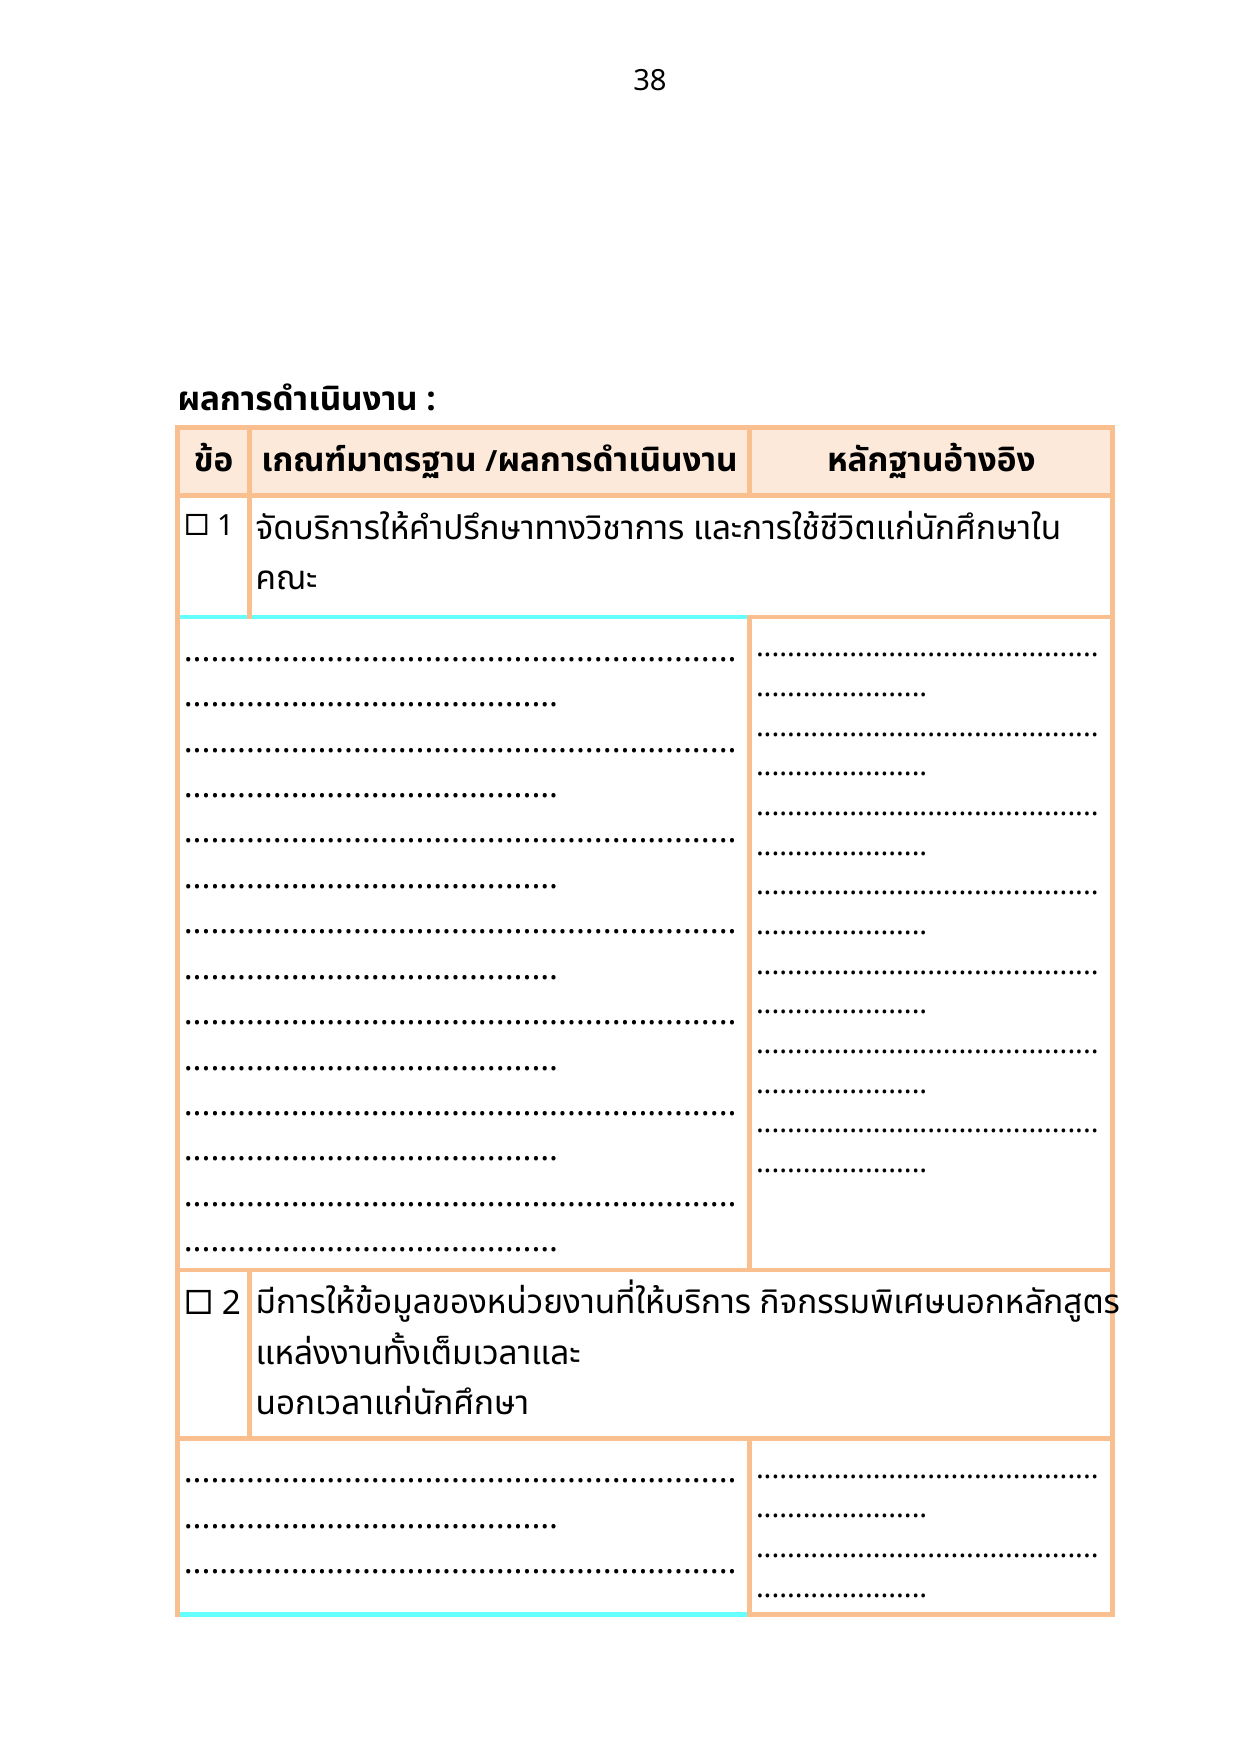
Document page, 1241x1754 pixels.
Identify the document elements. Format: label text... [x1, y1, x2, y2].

table_header เกณฑ์มาตรฐาน /ผลการดำเนินงาน [252, 430, 747, 493]
table_header หลักฐานอ้างอิง [752, 430, 1110, 493]
table_cell 1 [180, 498, 247, 614]
table_cell 2 [180, 1272, 247, 1436]
table_header ข้อ [180, 430, 247, 493]
table_cell มีการให้ข้อมูลของหน่วยงานที่ให้บริการ กิจกรรมพิเศษนอกหลักสูตร แหล่งงานทั้งเต็มเวลาและ นอกเวลาแก่นักศึกษา [252, 1272, 1110, 1436]
text ผลการดำเนินงาน : [177, 375, 1122, 425]
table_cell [752, 1441, 1110, 1612]
table_cell ........................................................................................................ ........................................................................................................ ........................................................................................................ ........................................................................................................ ........................................................................................................ ........................................................................................................ ........................................................................................................ [180, 619, 747, 1268]
table_cell จัดบริการให้คำปรึกษาทางวิชาการ และการใช้ชีวิตแก่นักศึกษาในคณะ [252, 498, 1110, 614]
table_cell .................................................................. .................................................................. .................................................................. .................................................................. .................................................................. .................................................................. .................................................................. [752, 619, 1110, 1268]
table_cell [180, 1441, 747, 1612]
